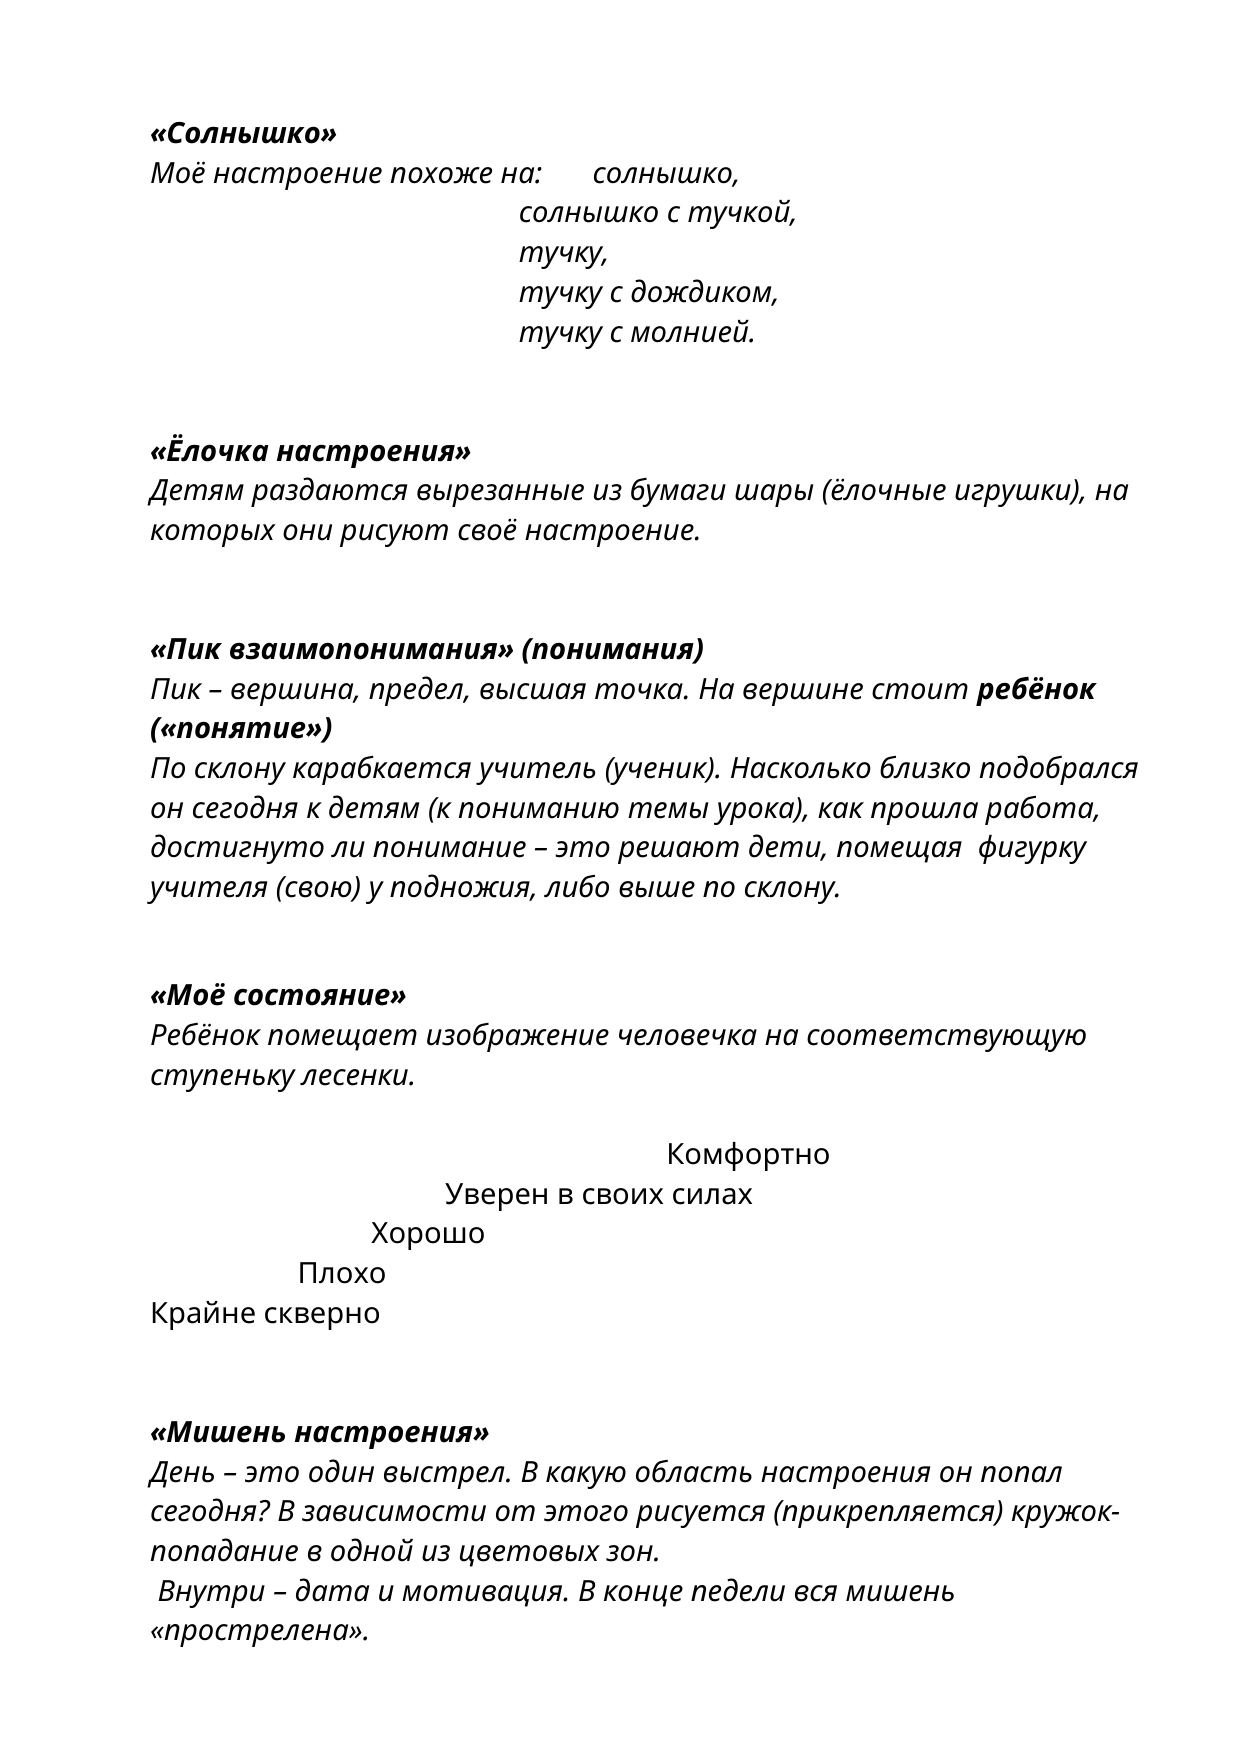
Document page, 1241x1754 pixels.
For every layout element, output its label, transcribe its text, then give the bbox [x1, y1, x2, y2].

text «Мишень настроения» [150, 1411, 1152, 1451]
text Плохо [150, 1252, 1152, 1292]
text Ребёнок помещает изображение человечка на соответствующую ступеньку лесенки. [150, 1014, 1152, 1094]
text «Ёлочка настроения» [150, 430, 1152, 469]
text Крайне скверно [150, 1292, 1152, 1332]
text День – это один выстрел. В какую область настроения он попал сегодня? В зависимости от этого рисуется (прикрепляется) кружок-попадание в одной из цветовых зон. [150, 1451, 1152, 1570]
text тучку с молнией. [150, 311, 1152, 351]
text Моё настроение похоже на: солнышко, [150, 152, 1152, 192]
text «Солнышко» [150, 112, 1152, 152]
text Комфортно [150, 1133, 1152, 1173]
text «Пик взаимопонимания» (понимания) [150, 628, 1152, 668]
text тучку с дождиком, [150, 271, 1152, 311]
text Детям раздаются вырезанные из бумаги шары (ёлочные игрушки), на которых они рисуют своё настроение. [150, 469, 1152, 549]
text Пик – вершина, предел, высшая точка. На вершине стоит ребёнок («понятие») [150, 668, 1152, 747]
text Внутри – дата и мотивация. В конце педели вся мишень «прострелена». [150, 1570, 1152, 1649]
text тучку, [150, 231, 1152, 271]
text «Моё состояние» [150, 974, 1152, 1014]
text Уверен в своих силах [150, 1173, 1152, 1213]
text солнышко с тучкой, [150, 192, 1152, 231]
text По склону карабкается учитель (ученик). Насколько близко подобрался он сегодня к детям (к пониманию темы урока), как прошла работа, достигнуто ли понимание – это решают дети, помещая фигурку учителя (свою) у подножия, либо выше по склону. [150, 747, 1152, 906]
text Хорошо [150, 1213, 1152, 1252]
